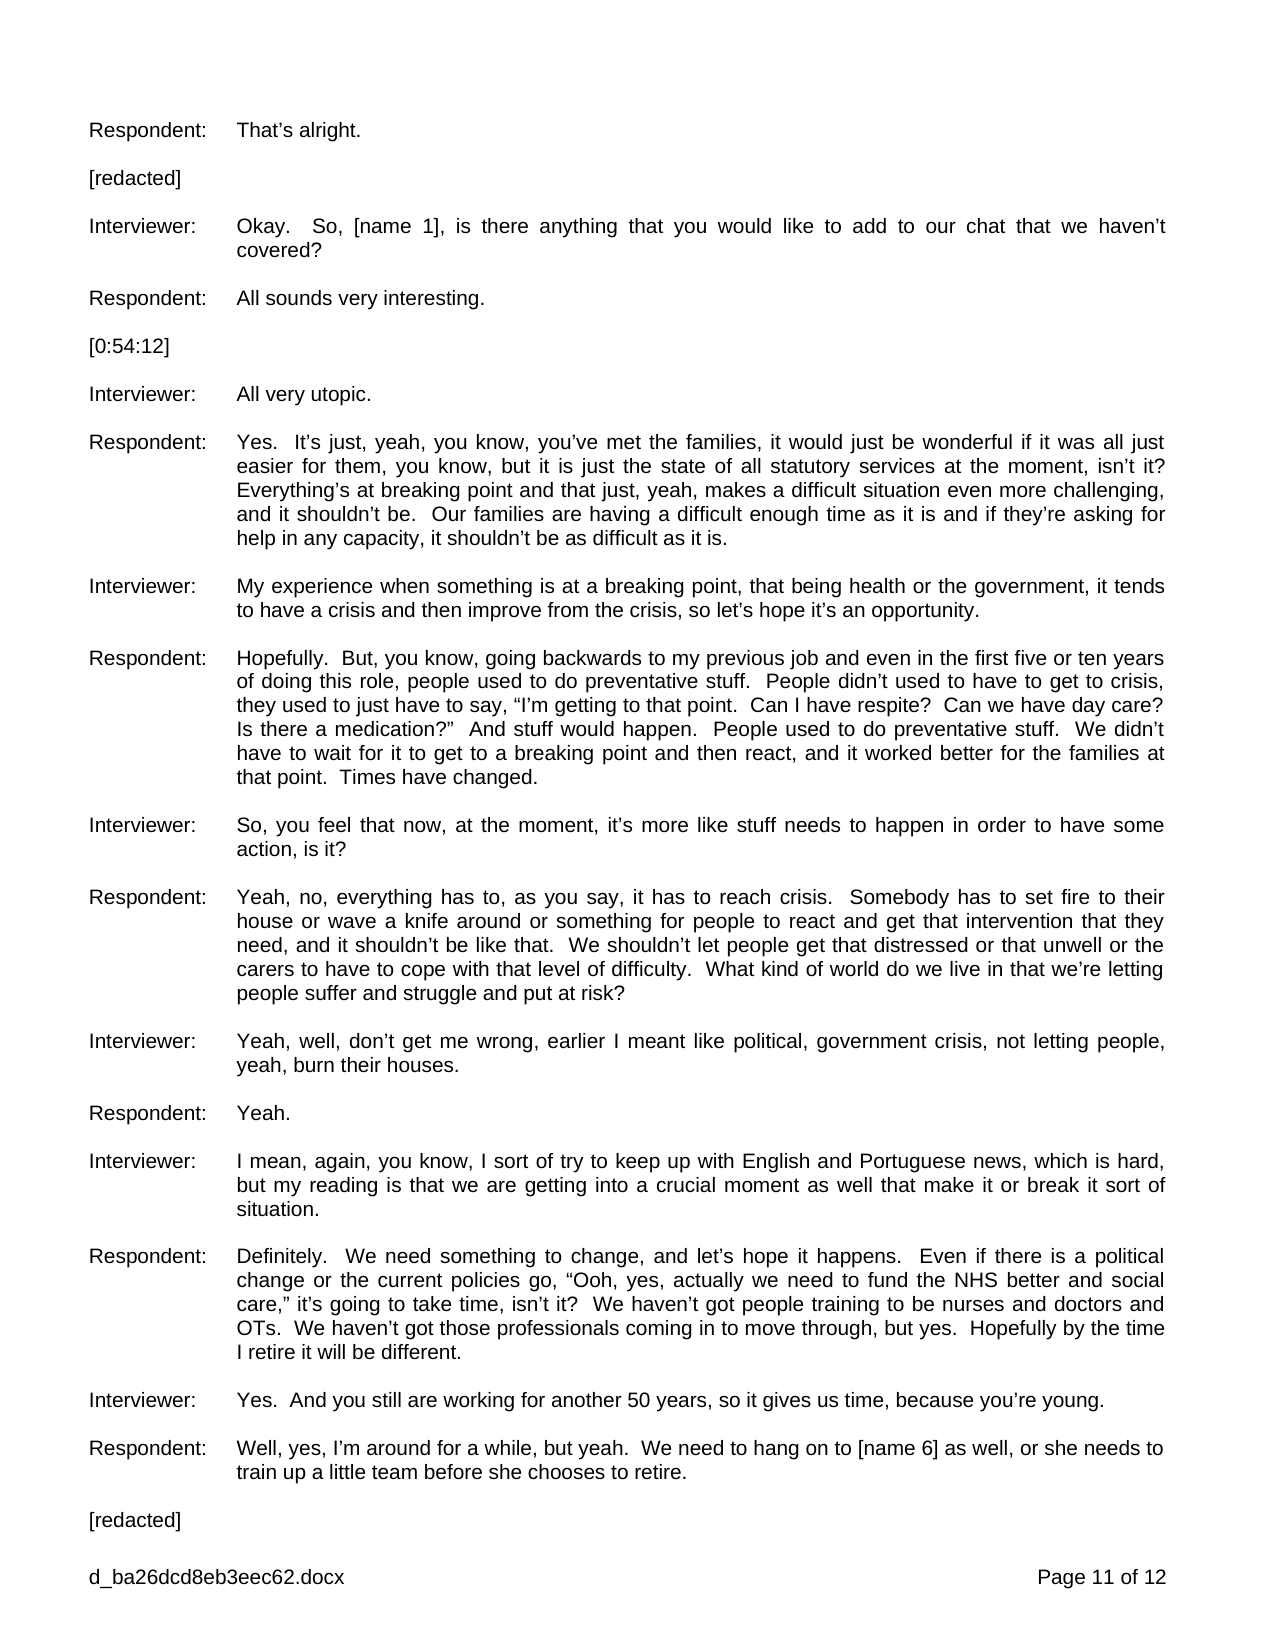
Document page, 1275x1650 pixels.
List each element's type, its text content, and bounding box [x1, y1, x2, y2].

text Interviewer: Yeah, well, don’t get me wrong, earlier I meant like political, government crisis, not letting people, yeah, burn their houses. [89, 1029, 1167, 1077]
text Interviewer: All very utopic. [89, 382, 1167, 406]
text [redacted] [89, 1508, 1167, 1532]
text Respondent: Well, yes, I’m around for a while, but yeah. We need to hang on to [name 6] as well, or she needs to train up a little team before she chooses to retire. [89, 1436, 1167, 1484]
text Interviewer: Yes. And you still are working for another 50 years, so it gives us time, because you’re young. [89, 1388, 1167, 1412]
text Respondent: All sounds very interesting. [89, 286, 1167, 310]
text Respondent: That’s alright. [89, 118, 1167, 142]
text [0:54:12] [89, 334, 1167, 358]
text Interviewer: So, you feel that now, at the moment, it’s more like stuff needs to happen in order to have some action, is it? [89, 813, 1167, 861]
text Respondent: Hopefully. But, you know, going backwards to my previous job and even in the first five or ten years of doing this role, people used to do preventative stuff. People didn’t used to have to get to crisis, they used to just have to say, “I’m getting to that point. Can I have respite? Can we have day care? Is there a medication?” And stuff would happen. People used to do preventative stuff. We didn’t have to wait for it to get to a breaking point and then react, and it worked better for the families at that point. Times have changed. [89, 645, 1167, 789]
text Respondent: Definitely. We need something to change, and let’s hope it happens. Even if there is a political change or the current policies go, “Ooh, yes, actually we need to fund the NHS better and social care,” it’s going to take time, isn’t it? We haven’t got people training to be nurses and doctors and OTs. We haven’t got those professionals coming in to move through, but yes. Hopefully by the time I retire it will be different. [89, 1244, 1167, 1364]
text Respondent: Yeah. [89, 1101, 1167, 1124]
text Respondent: Yeah, no, everything has to, as you say, it has to reach crisis. Somebody has to set fire to their house or wave a knife around or something for people to react and get that intervention that they need, and it shouldn’t be like that. We shouldn’t let people get that distressed or that unwell or the carers to have to cope with that level of difficulty. What kind of world do we live in that we’re letting people suffer and struggle and put at risk? [89, 885, 1167, 1005]
text Interviewer: I mean, again, you know, I sort of try to keep up with English and Portuguese news, which is hard, but my reading is that we are getting into a crucial moment as well that make it or break it sort of situation. [89, 1148, 1167, 1220]
text Interviewer: Okay. So, [name 1], is there anything that you would like to add to our chat that we haven’t covered? [89, 214, 1167, 262]
text Interviewer: My experience when something is at a breaking point, that being health or the government, it tends to have a crisis and then improve from the crisis, so let’s hope it’s an opportunity. [89, 573, 1167, 621]
text Respondent: Yes. It’s just, yeah, you know, you’ve met the families, it would just be wonderful if it was all just easier for them, you know, but it is just the state of all statutory services at the moment, isn’t it? Everything’s at breaking point and that just, yeah, makes a difficult situation even more challenging, and it shouldn’t be. Our families are having a difficult enough time as it is and if they’re asking for help in any capacity, it shouldn’t be as difficult as it is. [89, 430, 1167, 549]
text [redacted] [89, 166, 1167, 190]
